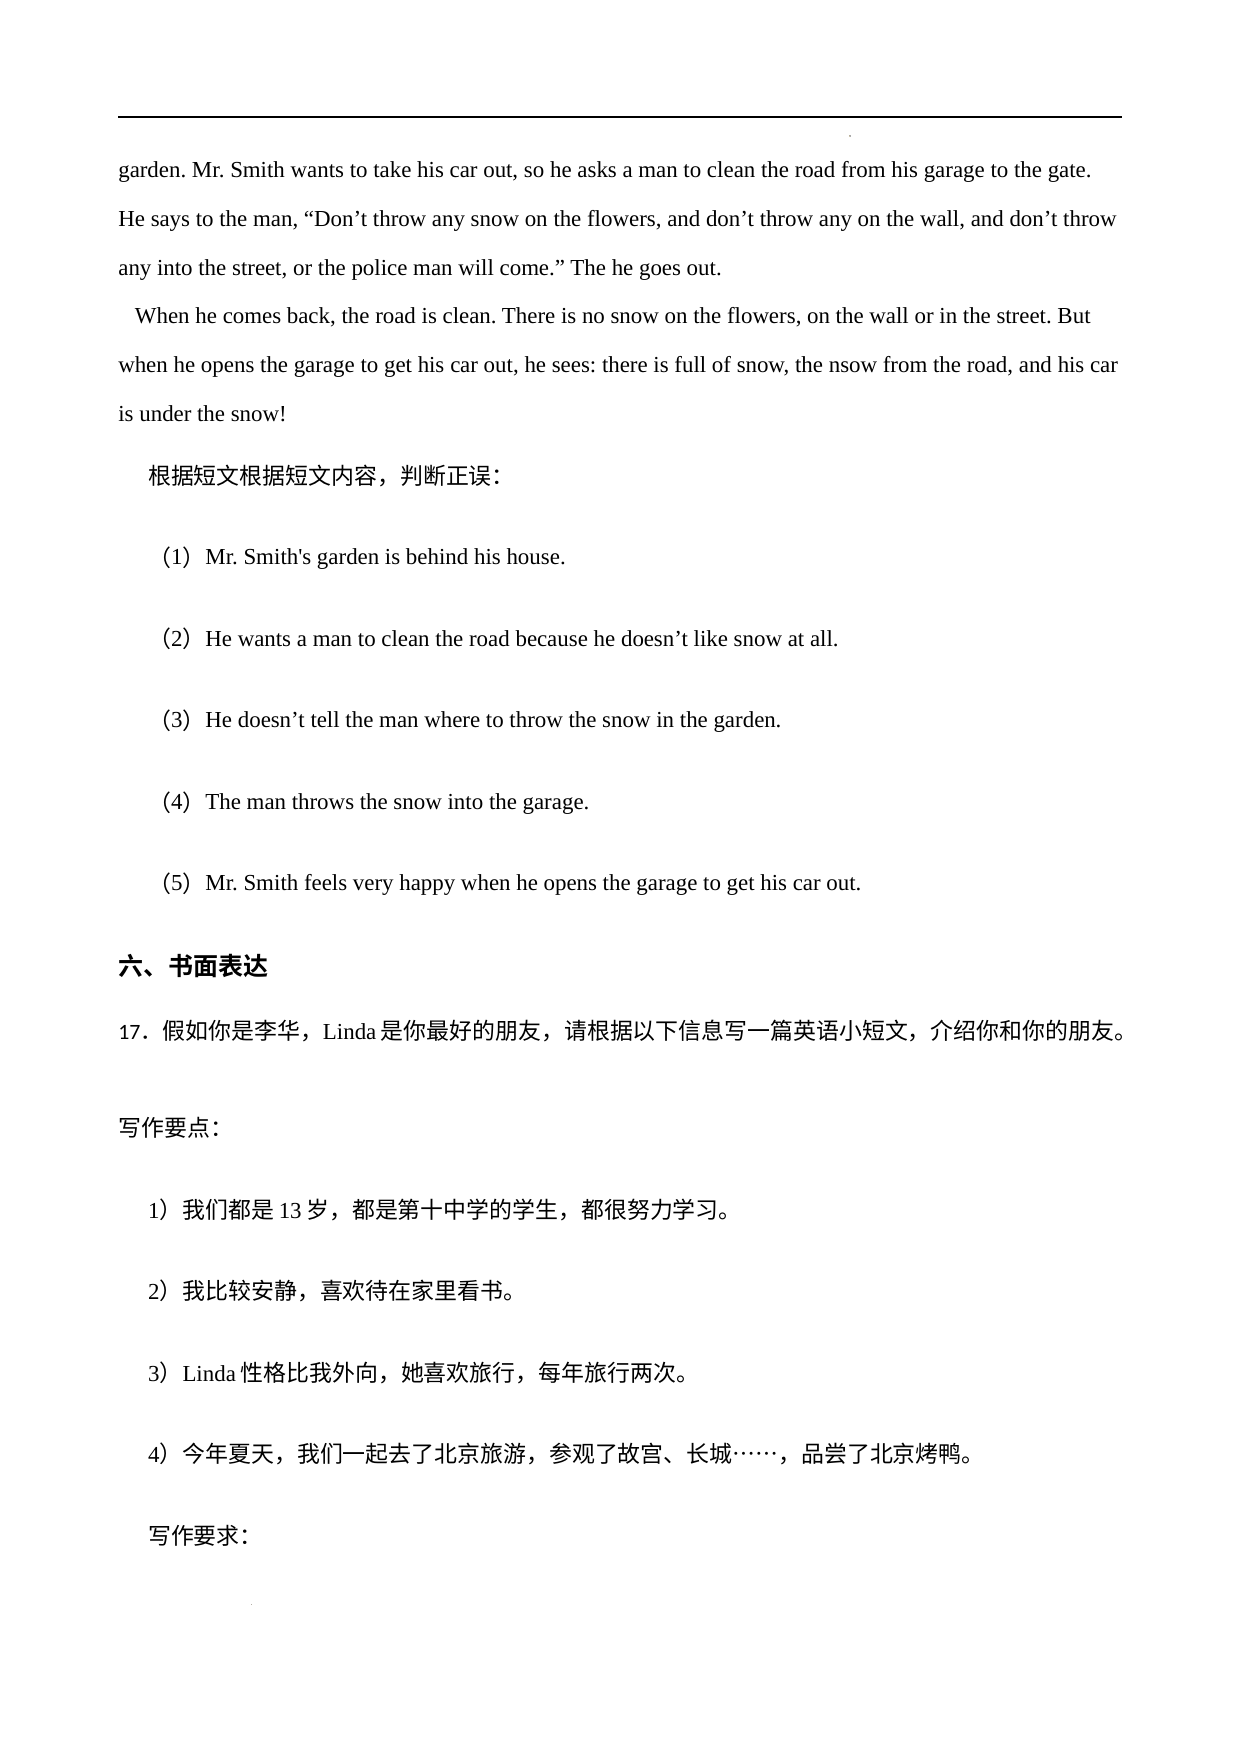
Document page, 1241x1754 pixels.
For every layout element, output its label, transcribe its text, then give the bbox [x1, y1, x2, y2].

text 1）我们都是13岁，都是第十中学的学生，都很努力学习。 [118, 1176, 1122, 1241]
text （5）Mr. Smith feels very happy when he opens the garage to get his car out. [118, 850, 1122, 915]
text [118, 153, 1122, 429]
text 六、书面表达 [118, 932, 1122, 997]
text 2）我比较安静，喜欢待在家里看书。 [118, 1257, 1122, 1322]
text （2）He wants a man to clean the road because he doesn’t like snow at all. [118, 606, 1122, 671]
text 根据短文根据短文内容，判断正误： [118, 442, 1122, 507]
text 17．假如你是李华，Linda是你最好的朋友，请根据以下信息写一篇英语小短文，介绍你和你的朋友。写作要点： [118, 997, 1122, 1159]
text （4）The man throws the snow into the garage. [118, 769, 1122, 834]
text 4）今年夏天，我们一起去了北京旅游，参观了故宫、长城……，品尝了北京烤鸭。 [118, 1421, 1122, 1486]
text 3）Linda性格比我外向，她喜欢旅行，每年旅行两次。 [118, 1339, 1122, 1404]
text （3）He doesn’t tell the man where to throw the snow in the garden. [118, 687, 1122, 752]
text （1）Mr. Smith's garden is behind his house. [118, 524, 1122, 589]
text 写作要求： [118, 1502, 1122, 1567]
